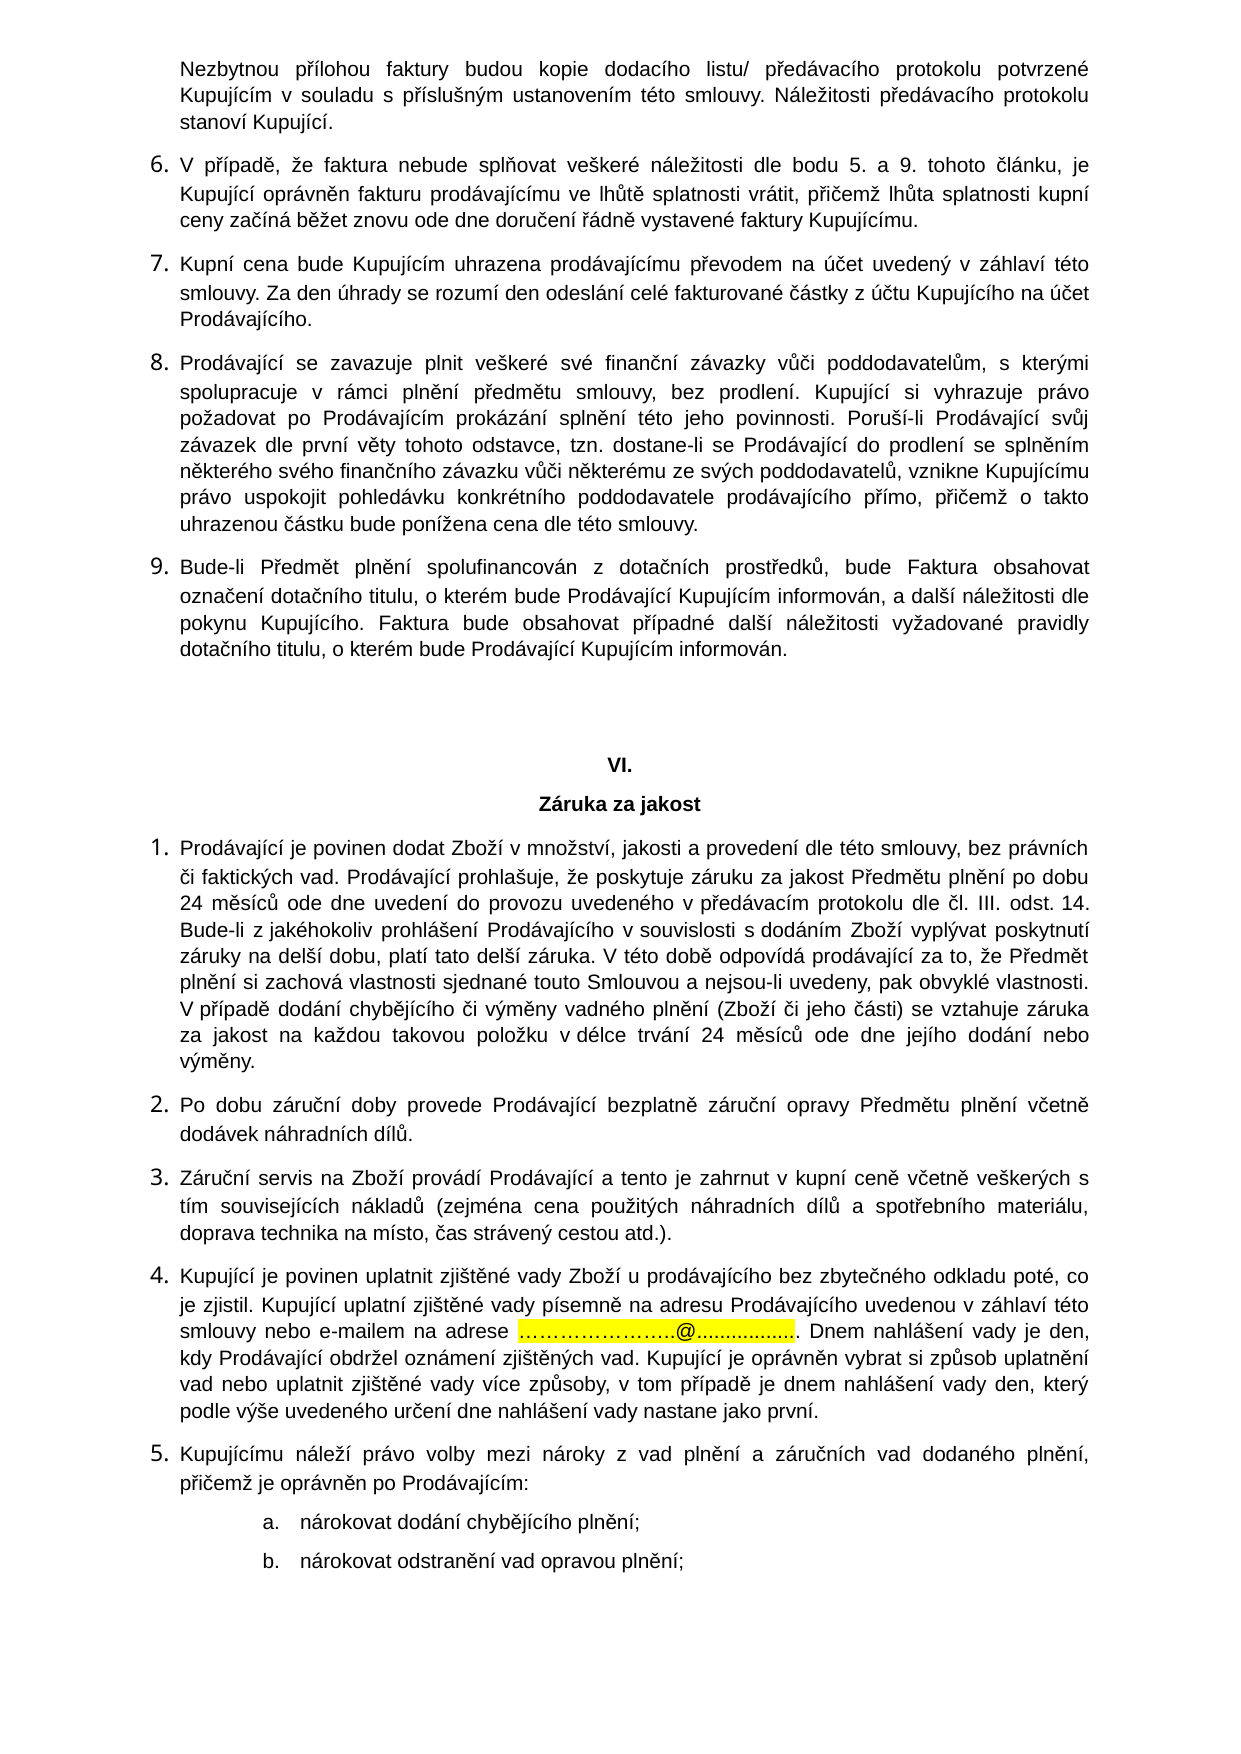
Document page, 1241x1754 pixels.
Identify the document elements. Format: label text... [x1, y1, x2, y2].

list nárokovat odstranění vad opravou plnění; [262, 1549, 1090, 1573]
list Prodávající je povinen dodat Zboží v množství, jakosti a provedení dle této smlouvy, bez právních či faktických vad. Prodávající prohlašuje, že poskytuje záruku za jakost Předmětu plnění po dobu 24 měsíců ode dne uvedení do provozu uvedeného v předávacím protokolu dle čl. III. odst. 14. Bude-li z jakéhokoliv prohlášení Prodávajícího v souvislosti s dodáním Zboží vyplývat poskytnutí záruky na delší dobu, platí tato delší záruka. V této době odpovídá prodávající za to, že Předmět plnění si zachová vlastnosti sjednané touto Smlouvou a nejsou-li uvedeny, pak obvyklé vlastnosti. V případě dodání chybějícího či výměny vadného plnění (Zboží či jeho části) se vztahuje záruka za jakost na každou takovou položku v délce trvání 24 měsíců ode dne jejího dodání nebo výměny. [150, 831, 1090, 1073]
list Záruční servis na Zboží provádí Prodávající a tento je zahrnut v kupní ceně včetně veškerých s tím souvisejících nákladů (zejména cena použitých náhradních dílů a spotřebního materiálu, doprava technika na místo, čas strávený cestou atd.). [150, 1161, 1090, 1244]
list Bude-li Předmět plnění spolufinancován z dotačních prostředků, bude Faktura obsahovat označení dotačního titulu, o kterém bude Prodávající Kupujícím informován, a další náležitosti dle pokynu Kupujícího. Faktura bude obsahovat případné další náležitosti vyžadované pravidly dotačního titulu, o kterém bude Prodávající Kupujícím informován. [150, 550, 1090, 661]
list V případě, že faktura nebude splňovat veškeré náležitosti dle bodu 5. a 9. tohoto článku, je Kupující oprávněn fakturu prodávajícímu ve lhůtě splatnosti vrátit, přičemž lhůta splatnosti kupní ceny začíná běžet znovu ode dne doručení řádně vystavené faktury Kupujícímu. [150, 148, 1090, 232]
list Kupující je povinen uplatnit zjištěné vady Zboží u prodávajícího bez zbytečného odkladu poté, co je zjistil. Kupující uplatní zjištěné vady písemně na adresu Prodávajícího uvedenou v záhlaví této smlouvy nebo e-mailem na adrese …………………..@.................. Dnem nahlášení vady je den, kdy Prodávající obdržel oznámení zjištěných vad. Kupující je oprávněn vybrat si způsob uplatnění vad nebo uplatnit zjištěné vady více způsoby, v tom případě je dnem nahlášení vady den, který podle výše uvedeného určení dne nahlášení vady nastane jako první. [150, 1259, 1090, 1422]
list Kupní cena bude Kupujícím uhrazena prodávajícímu převodem na účet uvedený v záhlaví této smlouvy. Za den úhrady se rozumí den odeslání celé fakturované částky z účtu Kupujícího na účet Prodávajícího. [150, 247, 1090, 331]
list Po dobu záruční doby provede Prodávající bezplatně záruční opravy Předmětu plnění včetně dodávek náhradních dílů. [150, 1088, 1090, 1146]
list nárokovat dodání chybějícího plnění; [262, 1510, 1090, 1534]
text VI. [150, 753, 1089, 777]
list Prodávající se zavazuje plnit veškeré své finanční závazky vůči poddodavatelům, s kterými spolupracuje v rámci plnění předmětu smlouvy, bez prodlení. Kupující si vyhrazuje právo požadovat po Prodávajícím prokázání splnění této jeho povinnosti. Poruší-li Prodávající svůj závazek dle první věty tohoto odstavce, tzn. dostane-li se Prodávající do prodlení se splněním některého svého finančního závazku vůči některému ze svých poddodavatelů, vznikne Kupujícímu právo uspokojit pohledávku konkrétního poddodavatele prodávajícího přímo, přičemž o takto uhrazenou částku bude ponížena cena dle této smlouvy. [150, 346, 1090, 535]
list Kupujícímu náleží právo volby mezi nároky z vad plnění a záručních vad dodaného plnění, přičemž je oprávněn po Prodávajícím: [150, 1437, 1090, 1495]
text Nezbytnou přílohou faktury budou kopie dodacího listu/ předávacího protokolu potvrzené Kupujícím v souladu s příslušným ustanovením této smlouvy. Náležitosti předávacího protokolu stanoví Kupující. [179, 57, 1090, 133]
text Záruka za jakost [150, 792, 1089, 816]
